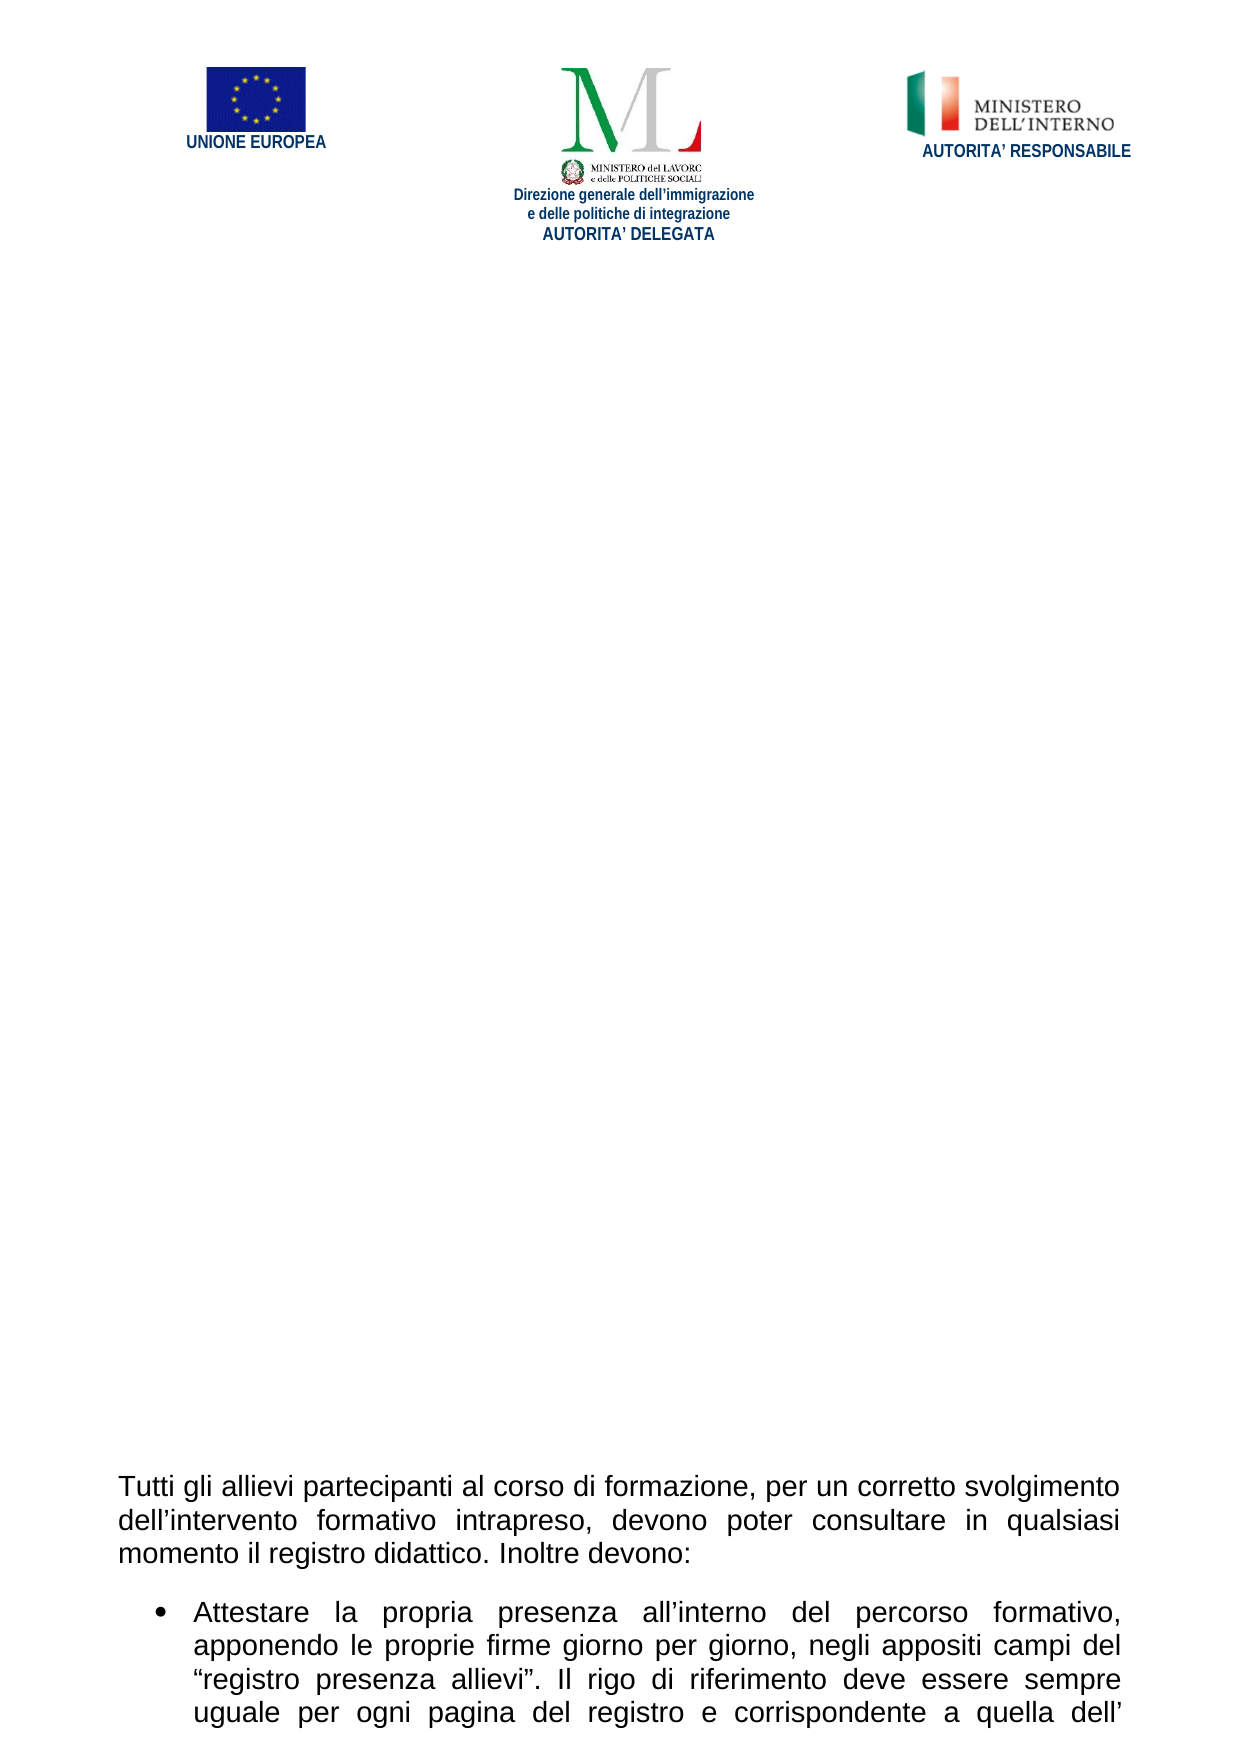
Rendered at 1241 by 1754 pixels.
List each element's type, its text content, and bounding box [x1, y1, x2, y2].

list Attestare la propria presenza all’interno del percorso formativo, apponendo le proprie firme giorno per giorno, negli appositi campi del “registro presenza allievi”. Il rigo di riferimento deve essere sempre uguale per ogni pagina del registro e corrispondente a quella dell’ ”elenco numerato degli allievi”. [156, 1594, 1123, 1729]
picture [561, 68, 702, 185]
picture [206, 67, 306, 132]
text Tutti gli allievi partecipanti al corso di formazione, per un corretto svolgimento dell’intervento formativo intrapreso, devono poter consultare in qualsiasi momento il registro didattico. Inoltre devono: [118, 1469, 1122, 1570]
picture [898, 67, 1114, 141]
